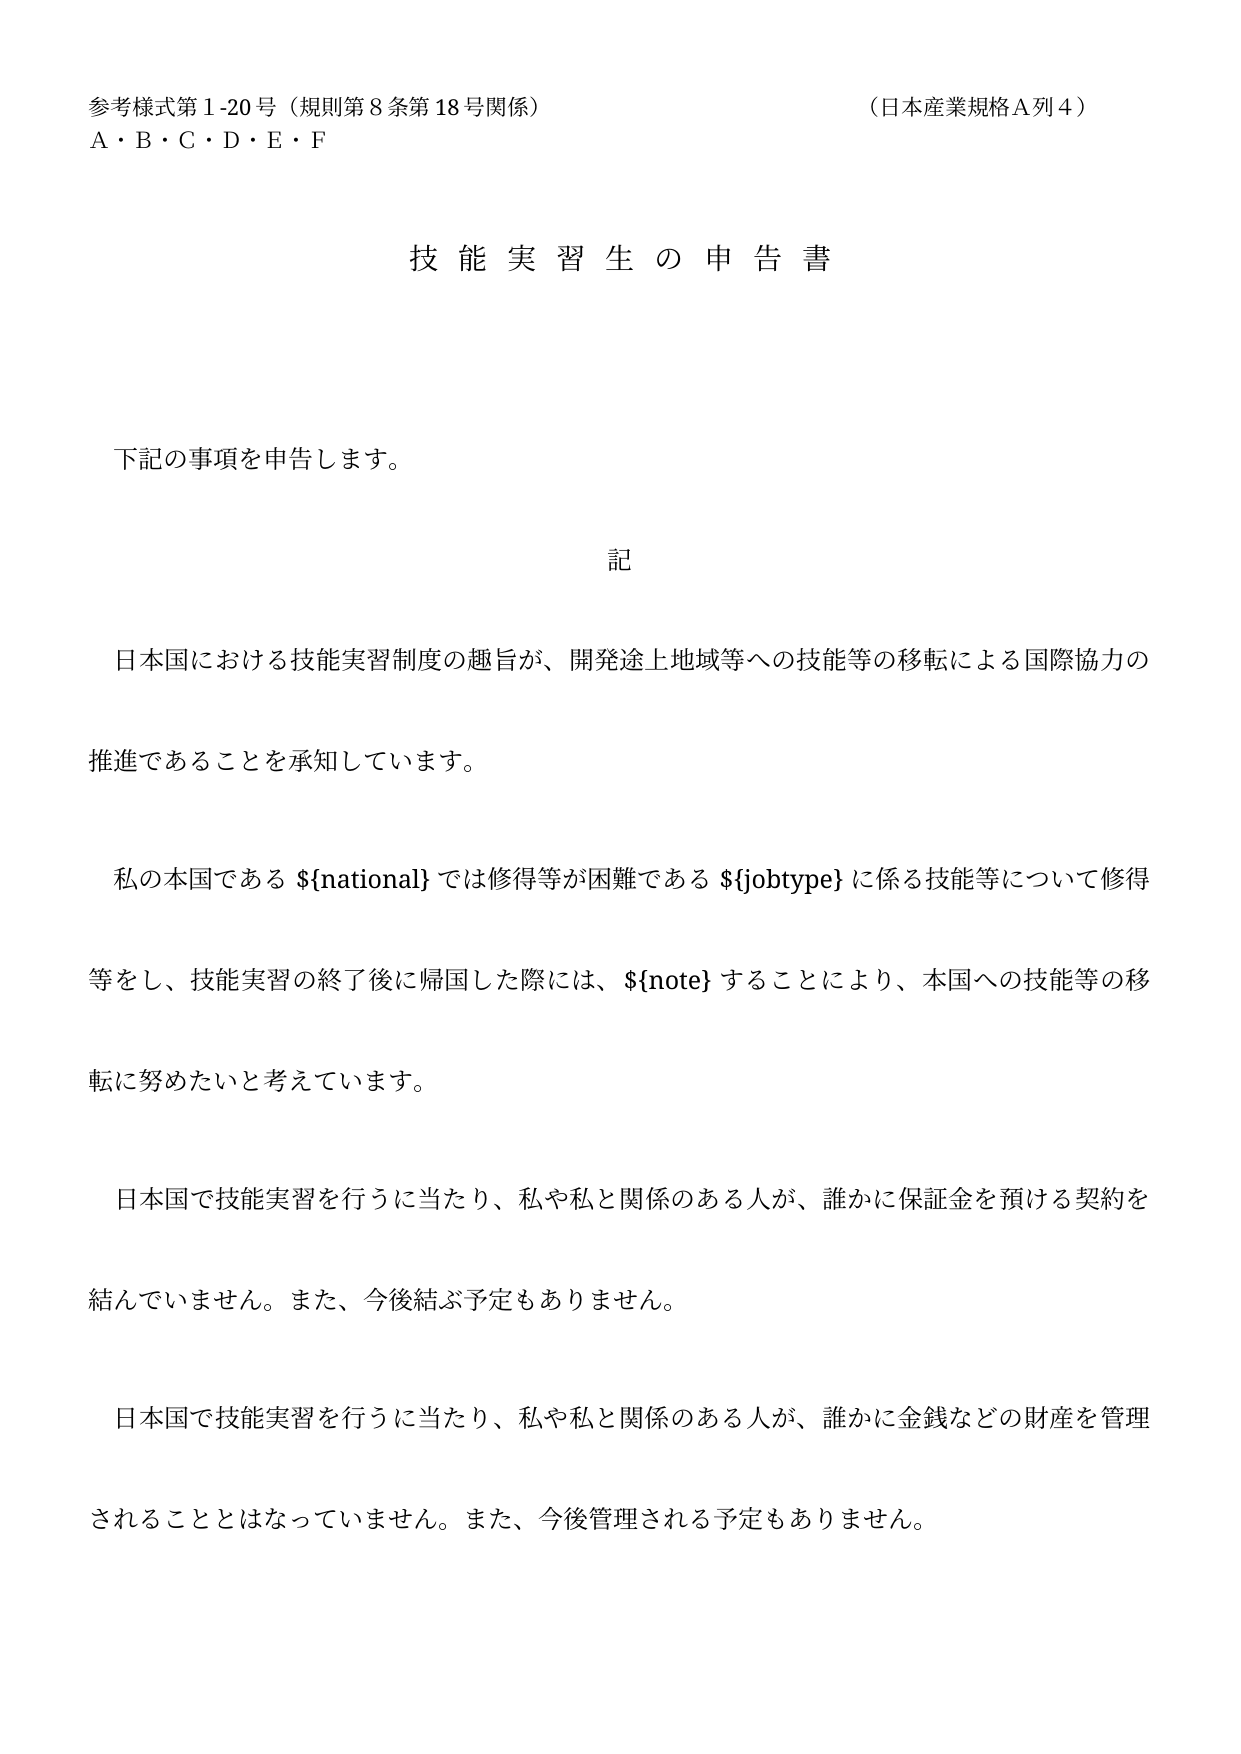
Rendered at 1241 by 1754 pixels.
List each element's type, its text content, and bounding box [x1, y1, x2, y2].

text 日本国における技能実習制度の趣旨が、開発途上地域等への技能等の移転による国際協力の推進であることを承知しています。 [89, 625, 1152, 793]
text 日本国で技能実習を行うに当たり、私や私と関係のある人が、誰かに金銭などの財産を管理されることとはなっていません。また、今後管理される予定もありません。 [89, 1383, 1152, 1551]
text Ａ・Ｂ・Ｃ・Ｄ・Ｅ・Ｆ [89, 122, 1152, 156]
text 下記の事項を申告します。 [89, 424, 1152, 491]
text 記 [89, 525, 1152, 592]
text 日本国で技能実習を行うに当たり、私や私と関係のある人が、誰かに保証金を預ける契約を結んでいません。また、今後結ぶ予定もありません。 [89, 1164, 1152, 1332]
text 私の本国である ${national} では修得等が困難である ${jobtype} に係る技能等について修得等をし、技能実習の終了後に帰国した際には、${note} することにより、本国への技能等の移転に努めたいと考えています。 [89, 844, 1152, 1113]
text 参考様式第１-20号（規則第８条第18号関係） （日本産業規格Ａ列４） [89, 89, 1152, 122]
text 技能実習生の申告書 [89, 223, 1152, 290]
